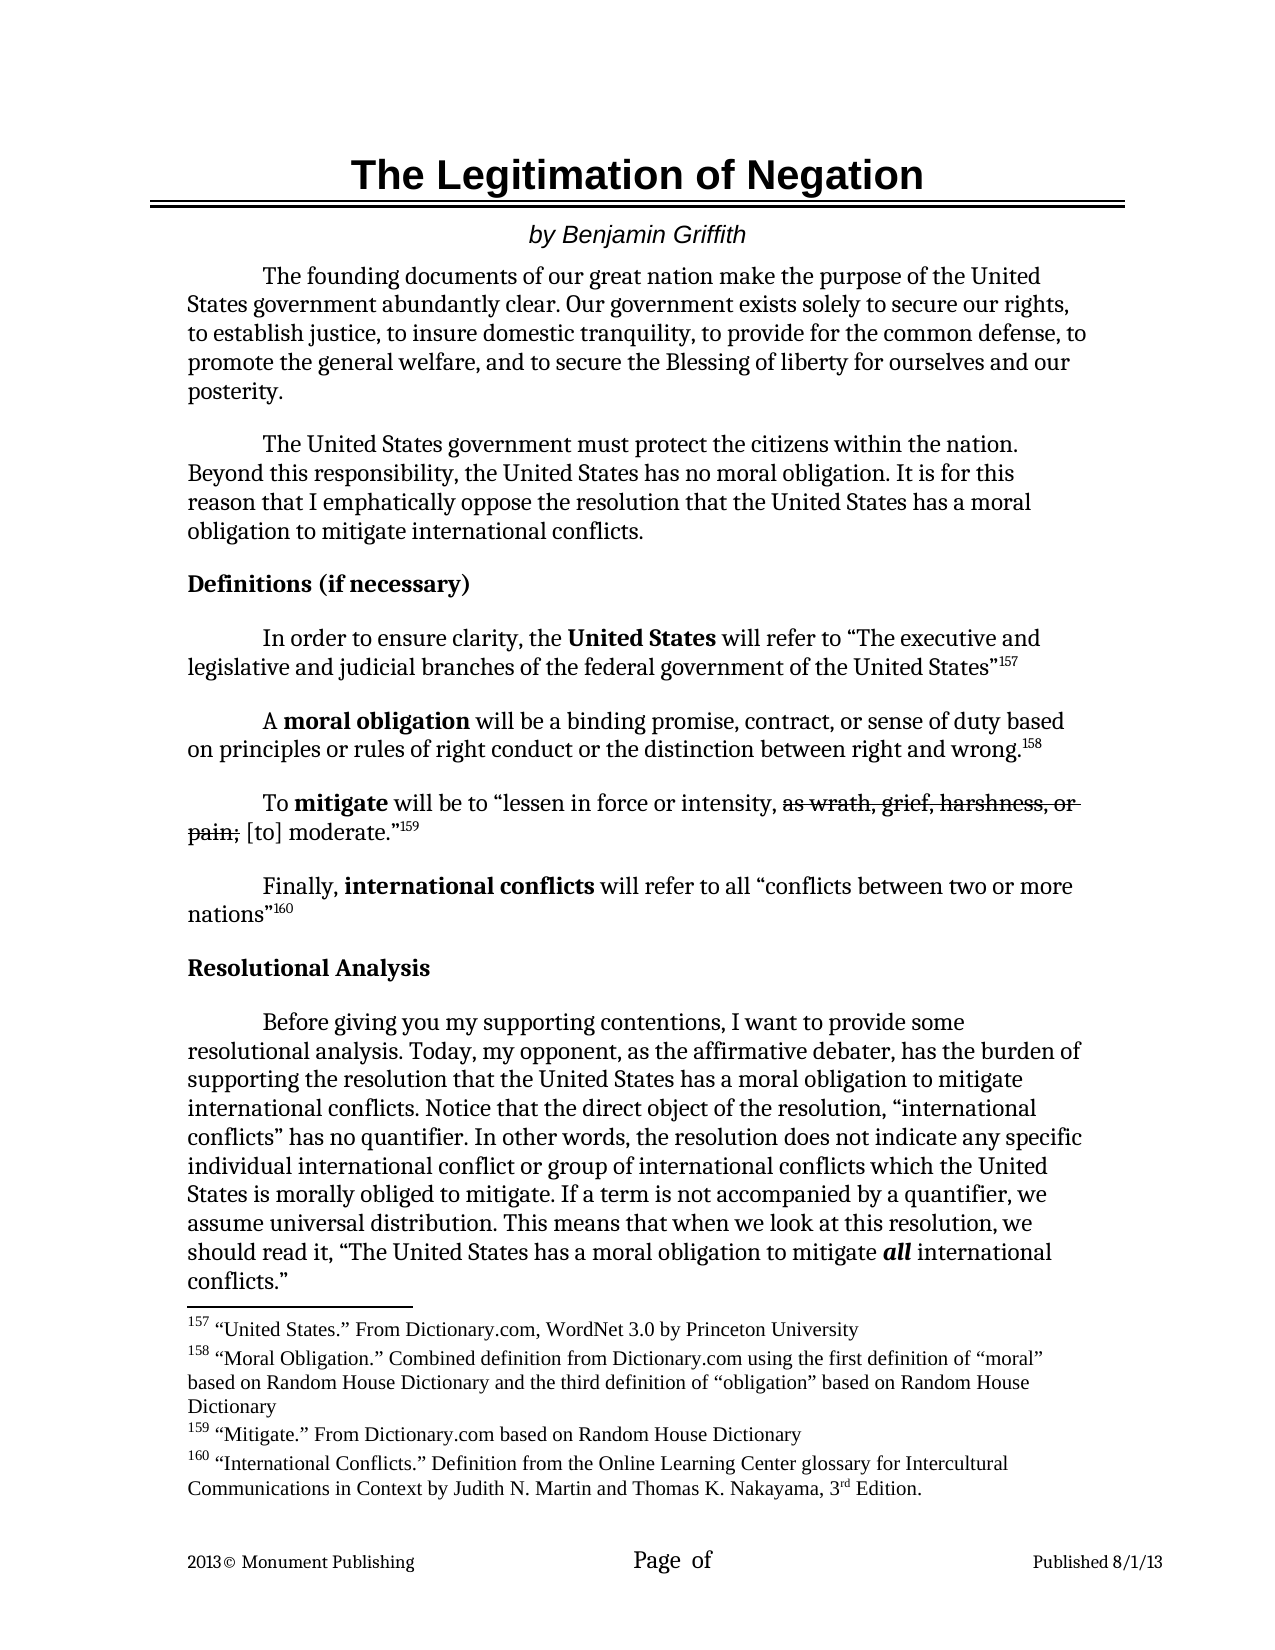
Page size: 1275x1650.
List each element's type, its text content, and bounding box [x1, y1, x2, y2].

text A moral obligation will be a binding promise, contract, or sense of duty based on principles or rules of right conduct or the distinction between right and wrong. [187, 707, 1087, 764]
subtitle by Benjamin Griffith [187, 220, 1087, 249]
text To mitigate will be to “lessen in force or intensity, as wrath, grief, harshness, or pain; [to] moderate.” [187, 789, 1087, 847]
text Definitions (if necessary) [187, 570, 1087, 599]
text Resolutional Analysis [187, 954, 1087, 983]
text In order to ensure clarity, the United States will refer to “The executive and legislative and judicial branches of the federal government of the United States” [187, 624, 1087, 682]
text The founding documents of our great nation make the purpose of the United States government abundantly clear. Our government exists solely to secure our rights, to establish justice, to insure domestic tranquility, to provide for the common defense, to promote the general welfare, and to secure the Blessing of liberty for ourselves and our posterity. [187, 262, 1087, 405]
text The Legitimation of Negation [150, 150, 1125, 200]
text Before giving you my supporting contentions, I want to provide some resolutional analysis. Today, my opponent, as the affirmative debater, has the burden of supporting the resolution that the United States has a moral obligation to mitigate international conflicts. Notice that the direct object of the resolution, “international conflicts” has no quantifier. In other words, the resolution does not indicate any specific individual international conflict or group of international conflicts which the United States is morally obliged to mitigate. If a term is not accompanied by a quantifier, we assume universal distribution. This means that when we look at this resolution, we should read it, “The United States has a moral obligation to mitigate all international conflicts.” [187, 1008, 1087, 1295]
text Finally, international conflicts will refer to all “conflicts between two or more nations” [187, 872, 1087, 929]
text The United States government must protect the citizens within the nation. Beyond this responsibility, the United States has no moral obligation. It is for this reason that I emphatically oppose the resolution that the United States has a moral obligation to mitigate international conflicts. [187, 430, 1087, 545]
